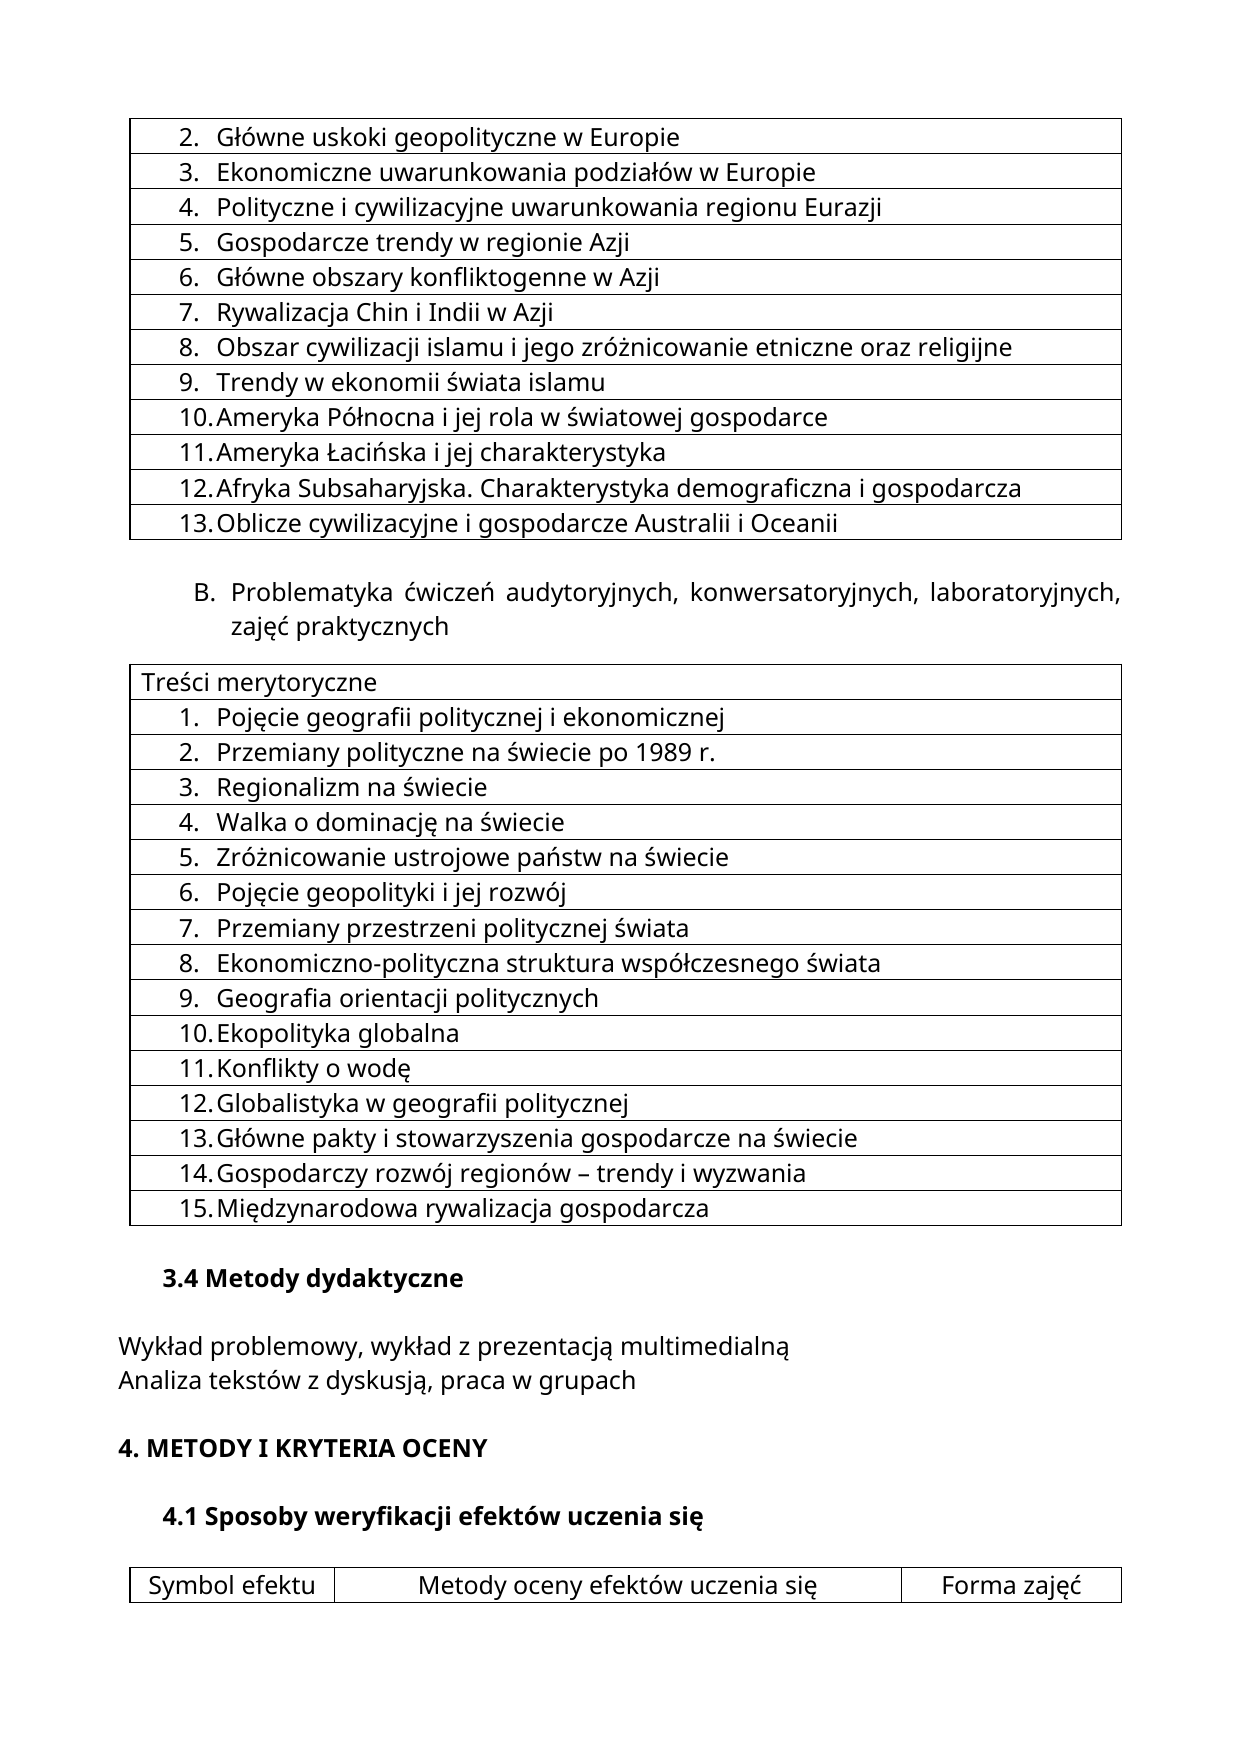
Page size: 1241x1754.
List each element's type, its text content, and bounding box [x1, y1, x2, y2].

table_cell Polityczne i cywilizacyjne uwarunkowania regionu Eurazji [131, 189, 1121, 223]
text 4. METODY I KRYTERIA OCENY [118, 1431, 1122, 1464]
table_cell Gospodarcze trendy w regionie Azji [131, 225, 1121, 258]
table_cell Geografia orientacji politycznych [131, 980, 1121, 1014]
table_cell Gospodarczy rozwój regionów – trendy i wyzwania [131, 1156, 1121, 1190]
table_cell Pojęcie geopolityki i jej rozwój [131, 875, 1121, 909]
table_cell Walka o dominację na świecie [131, 805, 1121, 839]
table_cell Główne uskoki geopolityczne w Europie [131, 119, 1121, 153]
table_cell Konflikty o wodę [131, 1051, 1121, 1085]
table_cell Ameryka Północna i jej rola w światowej gospodarce [131, 400, 1121, 434]
text 4.1 Sposoby weryfikacji efektów uczenia się [162, 1499, 1122, 1533]
table_header Treści merytoryczne [131, 665, 1121, 698]
table_cell Główne obszary konfliktogenne w Azji [131, 260, 1121, 294]
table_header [902, 1568, 1121, 1602]
table_cell Ekonomiczno-polityczna struktura współczesnego świata [131, 945, 1121, 979]
table_cell Ameryka Łacińska i jej charakterystyka [131, 435, 1121, 469]
table_cell Przemiany polityczne na świecie po 1989 r. [131, 735, 1121, 769]
table_cell Rywalizacja Chin i Indii w Azji [131, 295, 1121, 329]
table_cell Przemiany przestrzeni politycznej świata [131, 910, 1121, 944]
table_header Symbol efektu [131, 1568, 334, 1602]
table_cell Obszar cywilizacji islamu i jego zróżnicowanie etniczne oraz religijne [131, 330, 1121, 364]
text 3.4 Metody dydaktyczne [162, 1260, 1122, 1294]
table_cell Afryka Subsaharyjska. Charakterystyka demograficzna i gospodarcza [131, 470, 1121, 504]
table_cell Międzynarodowa rywalizacja gospodarcza [131, 1191, 1121, 1225]
table_cell Ekopolityka globalna [131, 1016, 1121, 1049]
table_cell Pojęcie geografii politycznej i ekonomicznej [131, 700, 1121, 734]
table_cell Regionalizm na świecie [131, 770, 1121, 804]
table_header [335, 1568, 901, 1602]
table_cell Główne pakty i stowarzyszenia gospodarcze na świecie [131, 1121, 1121, 1155]
text Wykład problemowy, wykład z prezentacją multimedialną [118, 1328, 1122, 1362]
table_cell Ekonomiczne uwarunkowania podziałów w Europie [131, 154, 1121, 188]
table_cell Oblicze cywilizacyjne i gospodarcze Australii i Oceanii [131, 505, 1121, 539]
list Problematyka ćwiczeń audytoryjnych, konwersatoryjnych, laboratoryjnych, zajęć praktycznych [193, 574, 1122, 643]
text Analiza tekstów z dyskusją, praca w grupach [118, 1362, 1122, 1396]
table_cell Globalistyka w geografii politycznej [131, 1086, 1121, 1120]
table_cell Zróżnicowanie ustrojowe państw na świecie [131, 840, 1121, 874]
table_cell Trendy w ekonomii świata islamu [131, 365, 1121, 399]
